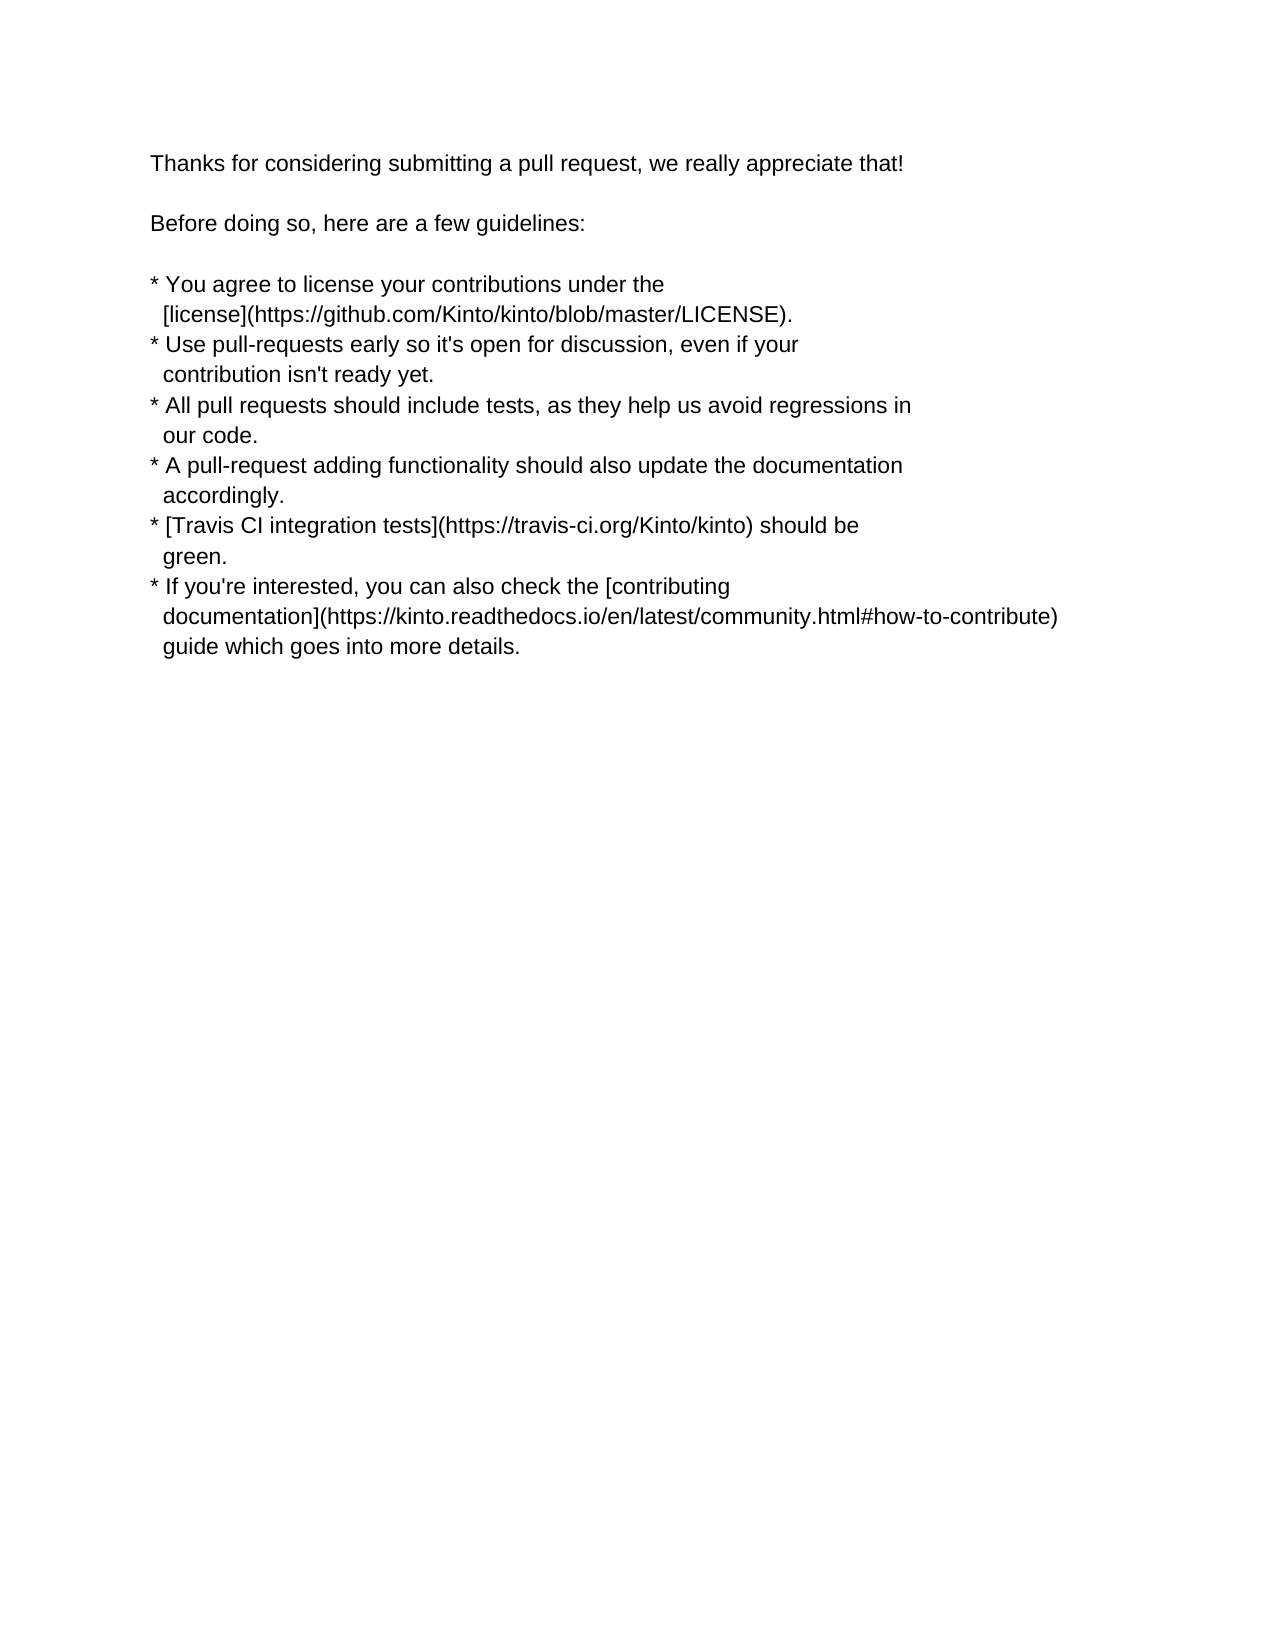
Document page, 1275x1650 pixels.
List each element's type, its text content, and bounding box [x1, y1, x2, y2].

text guide which goes into more details. [150, 633, 1125, 660]
text our code. [150, 422, 1125, 448]
text * All pull requests should include tests, as they help us avoid regressions in [150, 392, 1125, 418]
text Thanks for considering submitting a pull request, we really appreciate that! [150, 150, 1125, 176]
text * [Travis CI integration tests](https://travis-ci.org/Kinto/kinto) should be [150, 512, 1125, 539]
text contribution isn't ready yet. [150, 361, 1125, 388]
text Before doing so, here are a few guidelines: [150, 210, 1125, 237]
text * A pull-request adding functionality should also update the documentation [150, 452, 1125, 478]
text accordingly. [150, 482, 1125, 509]
text green. [150, 543, 1125, 569]
text [license](https://github.com/Kinto/kinto/blob/master/LICENSE). [150, 301, 1125, 327]
text documentation](https://kinto.readthedocs.io/en/latest/community.html#how-to-contribute) [150, 603, 1125, 629]
text * You agree to license your contributions under the [150, 271, 1125, 297]
text * If you're interested, you can also check the [contributing [150, 573, 1125, 599]
text * Use pull-requests early so it's open for discussion, even if your [150, 331, 1125, 358]
